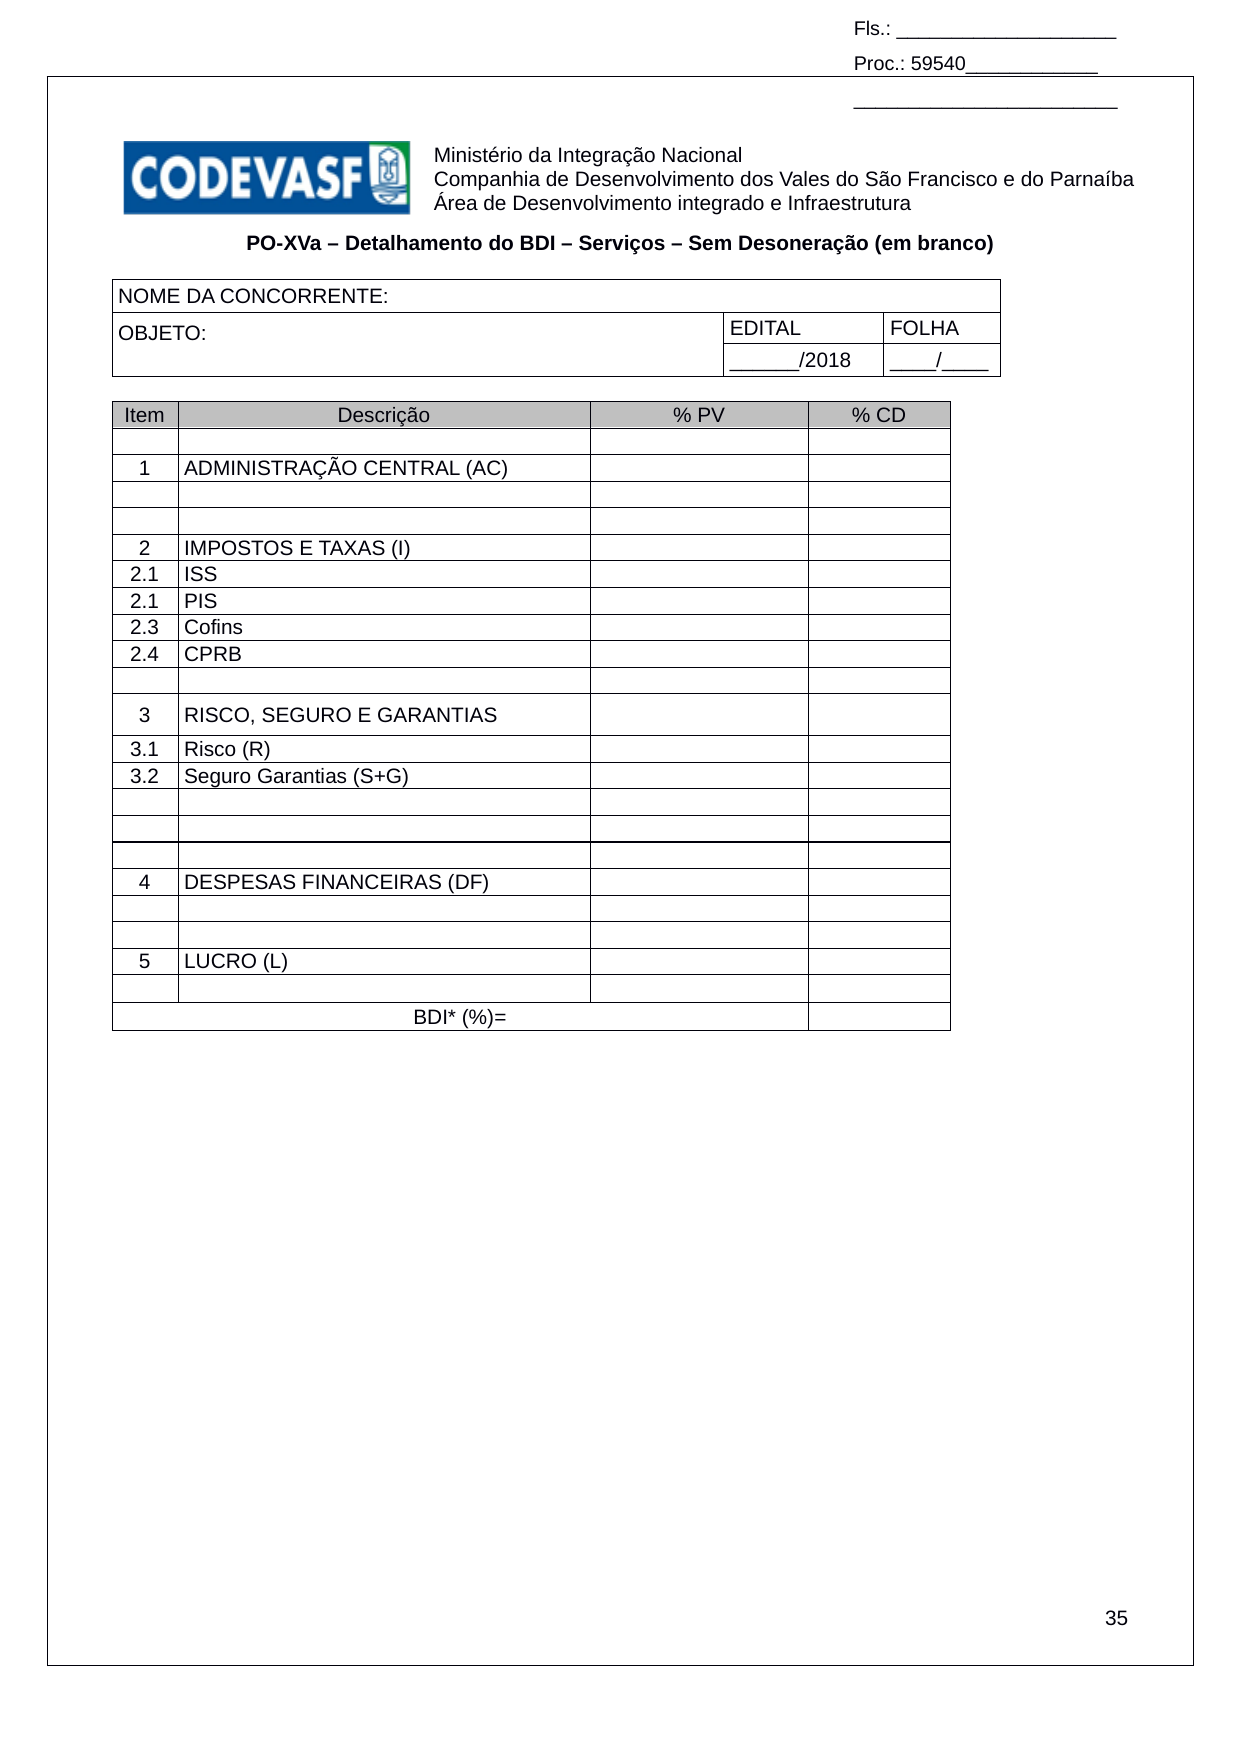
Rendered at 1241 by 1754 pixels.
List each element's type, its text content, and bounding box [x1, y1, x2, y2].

table_cell [179, 789, 590, 815]
table_cell [809, 508, 950, 534]
table_cell [809, 843, 950, 868]
table_cell OBJETO: [113, 313, 723, 376]
table_cell [809, 641, 950, 667]
table_cell 5 [113, 949, 178, 974]
table_cell [591, 615, 808, 640]
table_cell 3.1 [113, 736, 178, 762]
table_cell [591, 535, 808, 560]
table_cell [179, 482, 590, 507]
table_cell 2.3 [113, 615, 178, 640]
table_cell [179, 508, 590, 534]
table_header % PV [591, 402, 808, 427]
table_cell ______/2018 [724, 344, 883, 376]
table_cell [809, 816, 950, 841]
table_cell Seguro Garantias (S+G) [179, 763, 590, 788]
table_cell [809, 896, 950, 921]
table_cell EDITAL [724, 313, 883, 343]
table_cell [809, 588, 950, 613]
table_cell Risco (R) [179, 736, 590, 762]
table_cell [591, 588, 808, 613]
table_cell [591, 843, 808, 868]
table_cell [809, 1003, 950, 1030]
table_cell [591, 975, 808, 1002]
table_cell [809, 455, 950, 481]
table_cell [591, 482, 808, 507]
table_cell [113, 482, 178, 507]
table_cell [591, 641, 808, 667]
table_cell [591, 816, 808, 841]
table_cell BDI* (%)= [113, 1003, 808, 1030]
table_cell [591, 896, 808, 921]
text PO-XVa – Detalhamento do BDI – Serviços – Sem Desoneração (em branco) [112, 231, 1128, 255]
table_cell CPRB [179, 641, 590, 667]
table_cell PIS [179, 588, 590, 613]
table_cell IMPOSTOS E TAXAS (I) [179, 535, 590, 560]
table_cell [809, 736, 950, 762]
table_cell 4 [113, 869, 178, 894]
table_cell [809, 429, 950, 454]
table_cell [179, 816, 590, 841]
table_cell ADMINISTRAÇÃO CENTRAL (AC) [179, 455, 590, 481]
table_cell [113, 789, 178, 815]
table_cell [179, 975, 590, 1002]
table_cell [591, 429, 808, 454]
table_cell [113, 896, 178, 921]
table_cell [591, 869, 808, 894]
table_cell [591, 763, 808, 788]
picture [123, 141, 412, 217]
table_cell 3.2 [113, 763, 178, 788]
table_cell [591, 508, 808, 534]
table_cell ISS [179, 561, 590, 587]
table_cell 2.1 [113, 561, 178, 587]
table_cell [179, 922, 590, 948]
table_cell [179, 429, 590, 454]
table_cell LUCRO (L) [179, 949, 590, 974]
table_cell ____/____ [884, 344, 1000, 376]
table_cell [591, 668, 808, 693]
table_cell 2.1 [113, 588, 178, 613]
table_cell [809, 535, 950, 560]
table_cell [591, 561, 808, 587]
table_cell [179, 668, 590, 693]
table_cell [591, 949, 808, 974]
table_cell [809, 615, 950, 640]
table_header NOME DA CONCORRENTE: [113, 280, 1000, 312]
table_cell FOLHA [884, 313, 1000, 343]
table_cell 2 [113, 535, 178, 560]
table_cell [113, 922, 178, 948]
table_cell [179, 896, 590, 921]
table_header Descrição [179, 402, 590, 427]
table_cell [809, 789, 950, 815]
table_cell [809, 869, 950, 894]
table_cell [809, 668, 950, 693]
table_cell [591, 455, 808, 481]
table_cell [591, 922, 808, 948]
table_cell RISCO, SEGURO E GARANTIAS [179, 694, 590, 735]
table_cell [113, 816, 178, 841]
table_cell [809, 561, 950, 587]
table_cell [809, 949, 950, 974]
table_header Item [113, 402, 178, 427]
table_cell [809, 922, 950, 948]
table_cell [809, 482, 950, 507]
table_cell DESPESAS FINANCEIRAS (DF) [179, 869, 590, 894]
table_cell [809, 694, 950, 735]
table_cell [113, 668, 178, 693]
table_cell [113, 843, 178, 868]
table_cell [809, 763, 950, 788]
table_cell [591, 736, 808, 762]
table_cell [113, 508, 178, 534]
table_cell [179, 843, 590, 868]
table_cell [591, 789, 808, 815]
table_cell [113, 975, 178, 1002]
table_cell 3 [113, 694, 178, 735]
table_cell 1 [113, 455, 178, 481]
table_cell [809, 975, 950, 1002]
table_cell 2.4 [113, 641, 178, 667]
table_header % CD [809, 402, 950, 427]
table_cell [591, 694, 808, 735]
table_cell [113, 429, 178, 454]
table_cell Cofins [179, 615, 590, 640]
